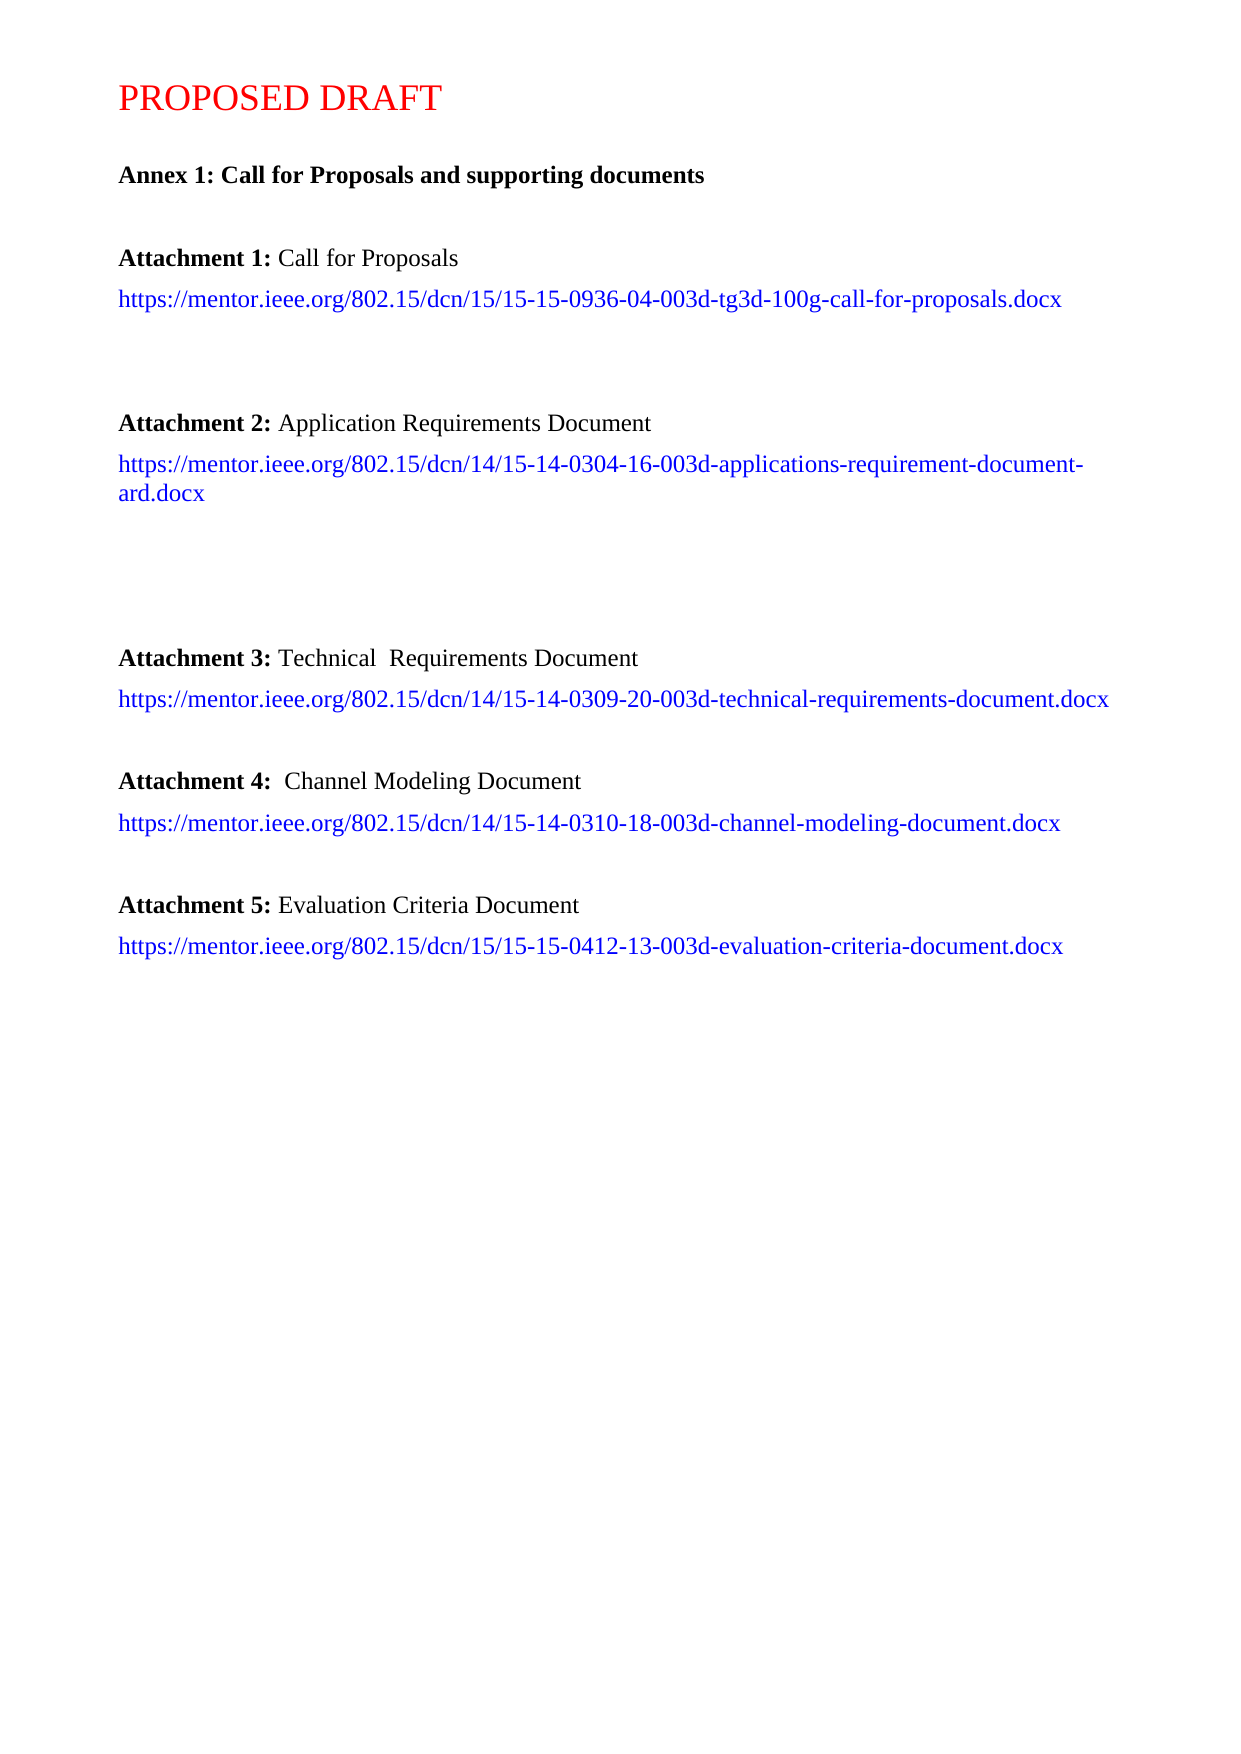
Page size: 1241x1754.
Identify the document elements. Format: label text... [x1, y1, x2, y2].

text https://mentor.ieee.org/802.15/dcn/14/15-14-0309-20-003d-technical-requirements-document.docx [118, 684, 1122, 713]
text Annex 1: Call for Proposals and supporting documents [118, 160, 1122, 189]
text Attachment 5: Evaluation Criteria Document [118, 890, 1122, 919]
text https://mentor.ieee.org/802.15/dcn/15/15-15-0412-13-003d-evaluation-criteria-document.docx [118, 931, 1122, 960]
text Attachment 1: Call for Proposals [118, 243, 1122, 271]
text Attachment 2: Application Requirements Document [118, 408, 1122, 436]
text https://mentor.ieee.org/802.15/dcn/14/15-14-0304-16-003d-applications-requirement-document-ard.docx [118, 449, 1122, 506]
text Attachment 3: Technical Requirements Document [118, 643, 1122, 671]
text https://mentor.ieee.org/802.15/dcn/14/15-14-0310-18-003d-channel-modeling-document.docx [118, 808, 1122, 836]
text https://mentor.ieee.org/802.15/dcn/15/15-15-0936-04-003d-tg3d-100g-call-for-proposals.docx [118, 284, 1122, 313]
text Attachment 4: Channel Modeling Document [118, 766, 1122, 795]
